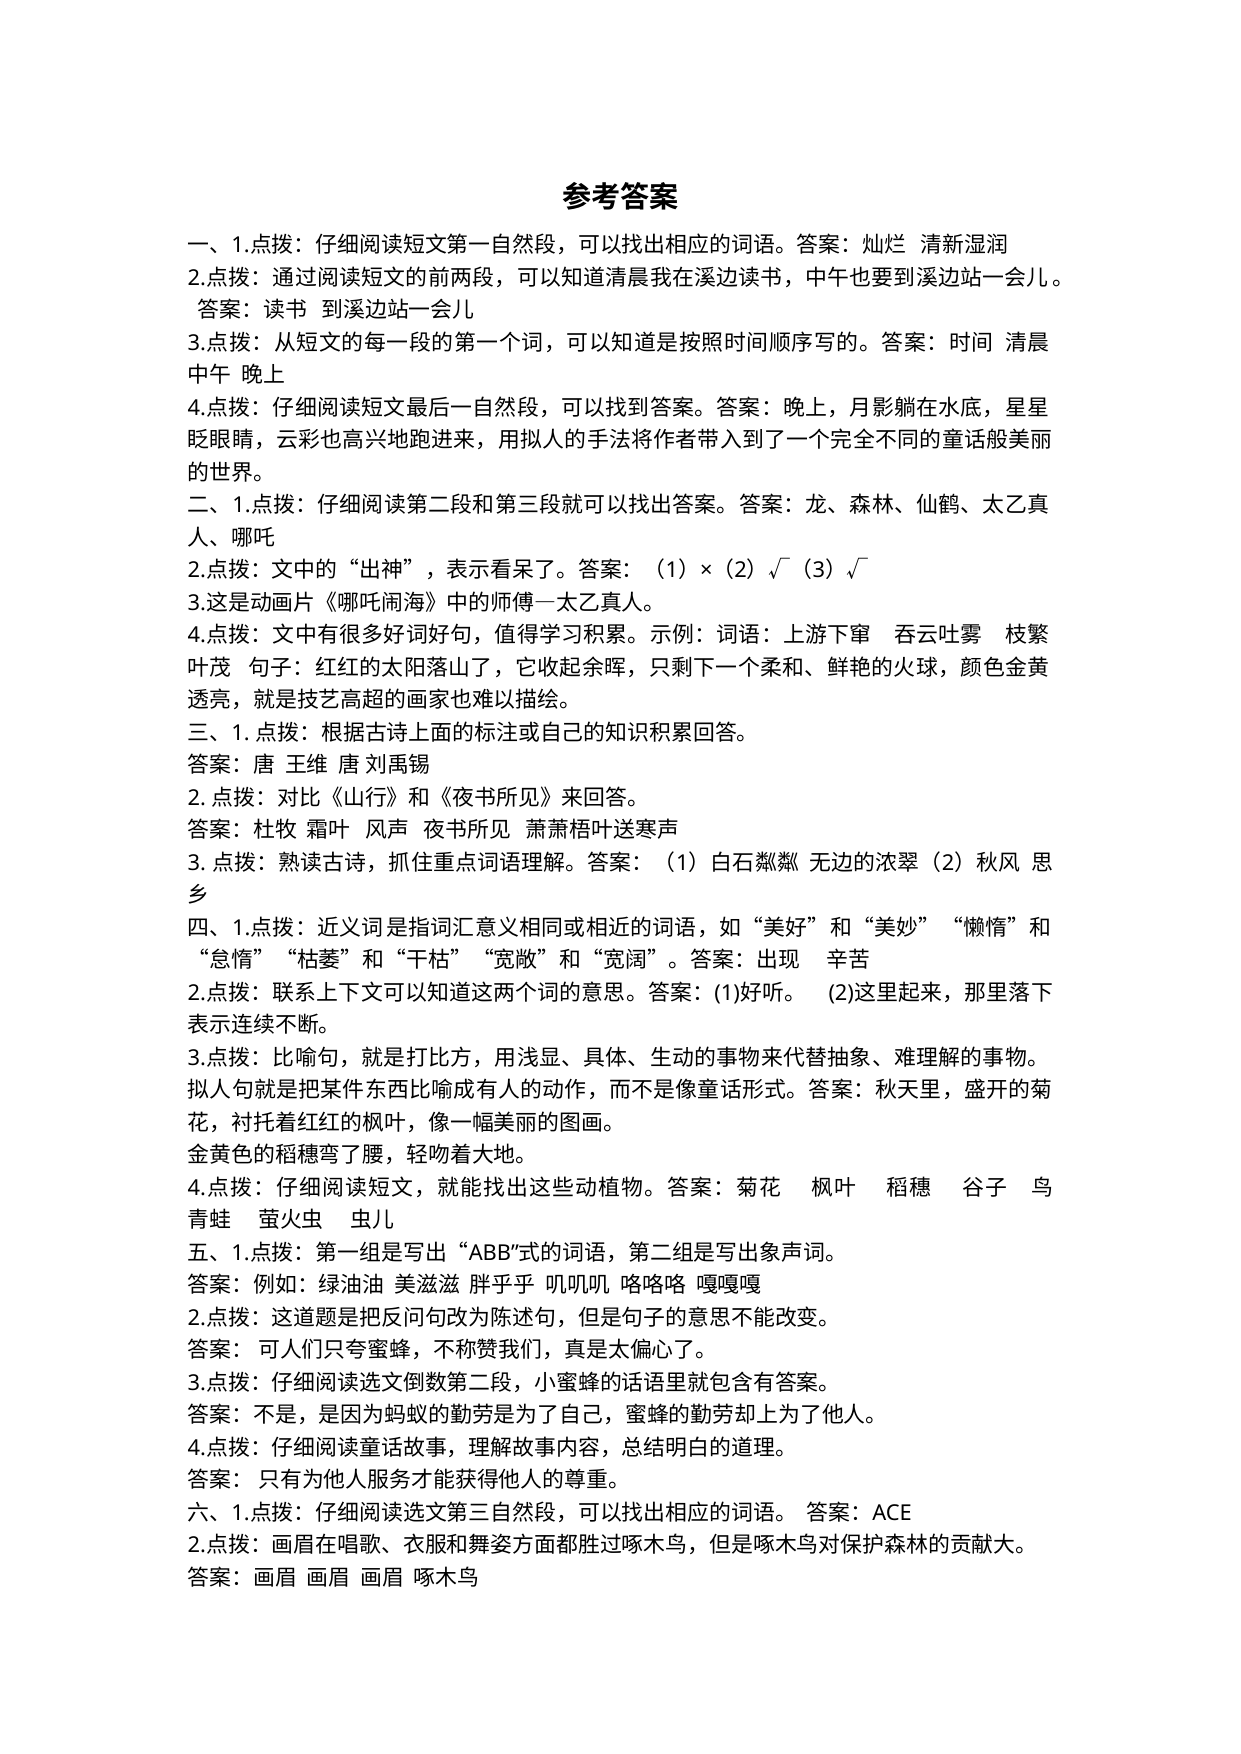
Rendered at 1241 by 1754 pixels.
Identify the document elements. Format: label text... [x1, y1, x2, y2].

text 4.点拨：仔细阅读短文最后一自然段，可以找到答案。答案：晚上，月影躺在水底，星星眨眼睛，云彩也高兴地跑进来，用拟人的手法将作者带入到了一个完全不同的童话般美丽的世界。 [187, 389, 1053, 487]
text 3.点拨：比喻句，就是打比方，用浅显、具体、生动的事物来代替抽象、难理解的事物。拟人句就是把某件东西比喻成有人的动作，而不是像童话形式。答案：秋天里，盛开的菊花，衬托着红红的枫叶，像一幅美丽的图画。 [187, 1039, 1053, 1137]
text 四、1.点拨：近义词 是指词汇意义相同或相近的词语，如“美好”和“美妙”“懒惰”和“怠惰”“枯萎”和“干枯”“宽敞”和“宽阔”。答案：出现 辛苦 [187, 909, 1053, 974]
list 点拨：画眉在唱歌、衣服和舞姿方面都胜过啄木鸟，但是啄木鸟对保护森林的贡献大。 [187, 1527, 1053, 1559]
text 2.点拨：联系上下文可以知道这两个词的意思。答案：(1)好听。 (2)这里起来，那里落下，表示连续不断。 [187, 974, 1053, 1039]
text 4.点拨：仔细阅读童话故事，理解故事内容，总结明白的道理。 [187, 1429, 1053, 1462]
text 五、1.点拨：第一组是写出“ABB”式的词语，第二组是写出象声词。 [187, 1234, 1053, 1267]
text 参考答案 [187, 162, 1053, 227]
text 3.点拨：仔细阅读选文倒数第二段，小蜜蜂的话语里就包含有答案。 [187, 1364, 1053, 1397]
text 答案：画眉 画眉 画眉 啄木鸟 [187, 1559, 1053, 1592]
text 答案：例如：绿油油 美滋滋 胖乎乎 叽叽叽 咯咯咯 嘎嘎嘎 [187, 1267, 1053, 1299]
text 2.点拨：这道题是把反问句改为陈述句，但是句子的意思不能改变。 [187, 1299, 1053, 1332]
text 2. 点拨：对比《山行》和《夜书所见》来回答。 [187, 779, 1053, 812]
text 3.点拨：从短文的每一段的第一个词，可以知道是按照时间顺序写的。答案：时间 清晨 中午 晚上 [187, 324, 1053, 389]
list 点拨：文中的“出神”，表示看呆了。答案：（1）×（2）√（3）√ [187, 552, 1053, 584]
text 答案：不是，是因为蚂蚁的勤劳是为了自己，蜜蜂的勤劳却上为了他人。 [187, 1397, 1053, 1429]
text 二、1.点拨：仔细阅读第二段和第三段就可以找出答案。答案：龙、森林、仙鹤、太乙真人、哪吒 [187, 487, 1053, 552]
text 答案：杜牧 霜叶 风声 夜书所见 萧萧梧叶送寒声 [187, 812, 1053, 844]
text 一、1.点拨：仔细阅读短文第一自然段，可以找出相应的词语。答案：灿烂 清新湿润 [187, 227, 1053, 259]
text 4.点拨：仔细阅读短文，就能找出这些动植物。答案：菊花 枫叶 稻穗 谷子 鸟 青蛙 萤火虫 虫儿 [187, 1169, 1053, 1234]
text 3. 点拨：熟读古诗，抓住重点词语理解。答案：（1）白石粼粼 无边的浓翠（2）秋风 思乡 [187, 844, 1053, 909]
text 2.点拨：通过阅读短文的前两段，可以知道清晨我在溪边读书，中午也要到溪边站一会儿。 答案：读书 到溪边站一会儿 [187, 259, 1053, 324]
text 答案： 可人们只夸蜜蜂，不称赞我们，真是太偏心了。 [187, 1332, 1053, 1364]
text 答案：唐 王维 唐 刘禹锡 [187, 747, 1053, 779]
text 六、1.点拨：仔细阅读选文第三自然段，可以找出相应的词语。 答案：ACE [187, 1494, 1053, 1527]
text 金黄色的稻穗弯了腰，轻吻着大地。 [187, 1137, 1053, 1169]
list 这是动画片《哪吒闹海》中的师傅—太乙真人。 4.点拨：文中有很多好词好句，值得学习积累。示例：词语：上游下窜 吞云吐雾 枝繁叶茂 句子：红红的太阳落山了，它收起余晖，只剩下一个柔和、鲜艳的火球，颜色金黄透亮，就是技艺高超的画家也难以描绘。 [187, 584, 1053, 714]
text 答案： 只有为他人服务才能获得他人的尊重。 [187, 1462, 1053, 1494]
text 三、1. 点拨：根据古诗上面的标注或自己的知识积累回答。 [187, 714, 1053, 747]
